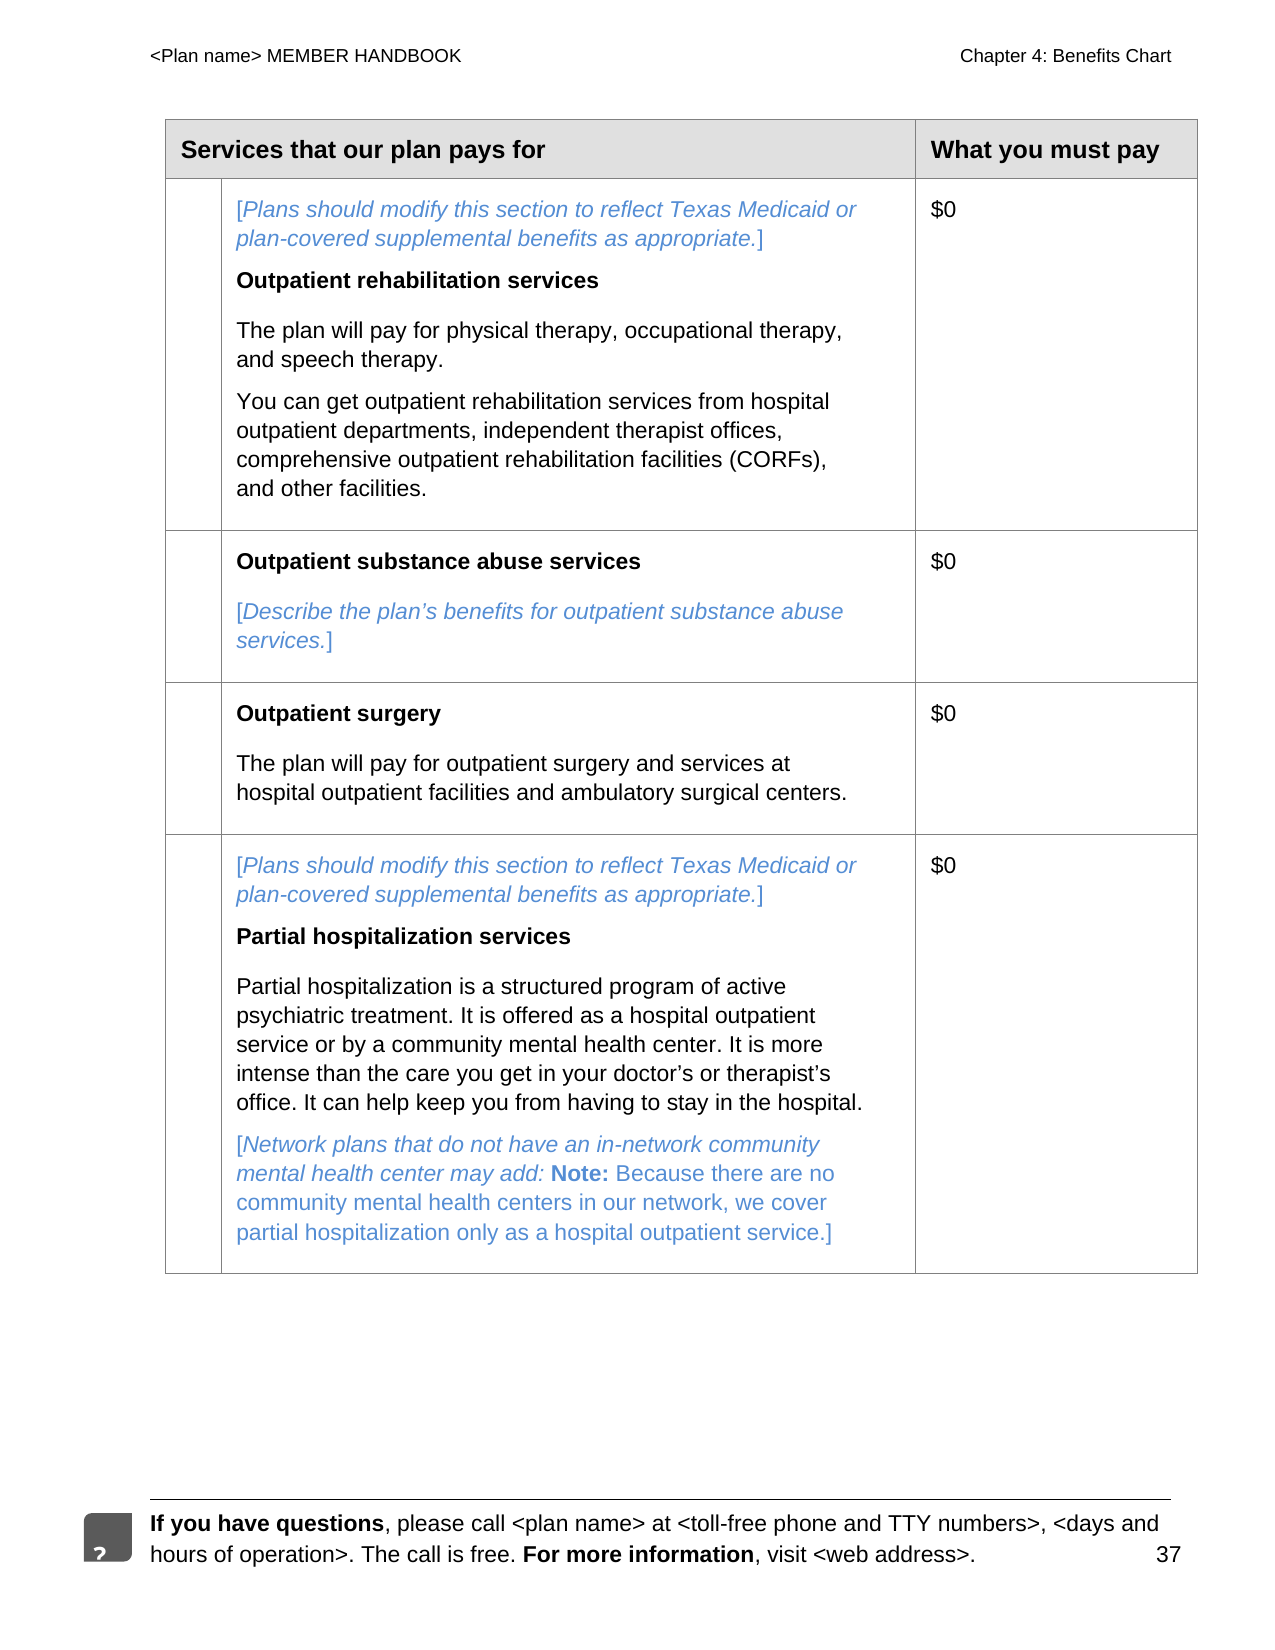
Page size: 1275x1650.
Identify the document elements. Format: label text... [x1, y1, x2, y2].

table_cell Outpatient substance abuse services [Describe the plan’s benefits for outpatient substance abuse services.] [222, 531, 915, 682]
table_cell [Plans should modify this section to reflect Texas Medicaid or plan-covered supplemental benefits as appropriate.] Partial hospitalization services Partial hospitalization is a structured program of active psychiatric treatment. It is offered as a hospital outpatient service or by a community mental health center. It is more intense than the care you get in your doctor’s or therapist’s office. It can help keep you from having to stay in the hospital. [Network plans that do not have an in-network community mental health center may add: Note: Because there are no community mental health centers in our network, we cover partial hospitalization only as a hospital outpatient service.] [222, 835, 915, 1273]
table_cell [166, 179, 221, 530]
table_cell [166, 835, 221, 1273]
table_cell [166, 683, 221, 834]
table_cell Outpatient surgery The plan will pay for outpatient surgery and services at hospital outpatient facilities and ambulatory surgical centers. [222, 683, 915, 834]
table_cell $0 [916, 683, 1197, 834]
table_header What you must pay [916, 120, 1197, 178]
table_cell $0 [916, 179, 1197, 530]
table_cell $0 [916, 835, 1197, 1273]
table_header Services that our plan pays for [166, 120, 915, 178]
table_cell [166, 531, 221, 682]
table_cell [Plans should modify this section to reflect Texas Medicaid or plan-covered supplemental benefits as appropriate.] Outpatient rehabilitation services The plan will pay for physical therapy, occupational therapy, and speech therapy. You can get outpatient rehabilitation services from hospital outpatient departments, independent therapist offices, comprehensive outpatient rehabilitation facilities (CORFs), and other facilities. [222, 179, 915, 530]
table_cell $0 [916, 531, 1197, 682]
